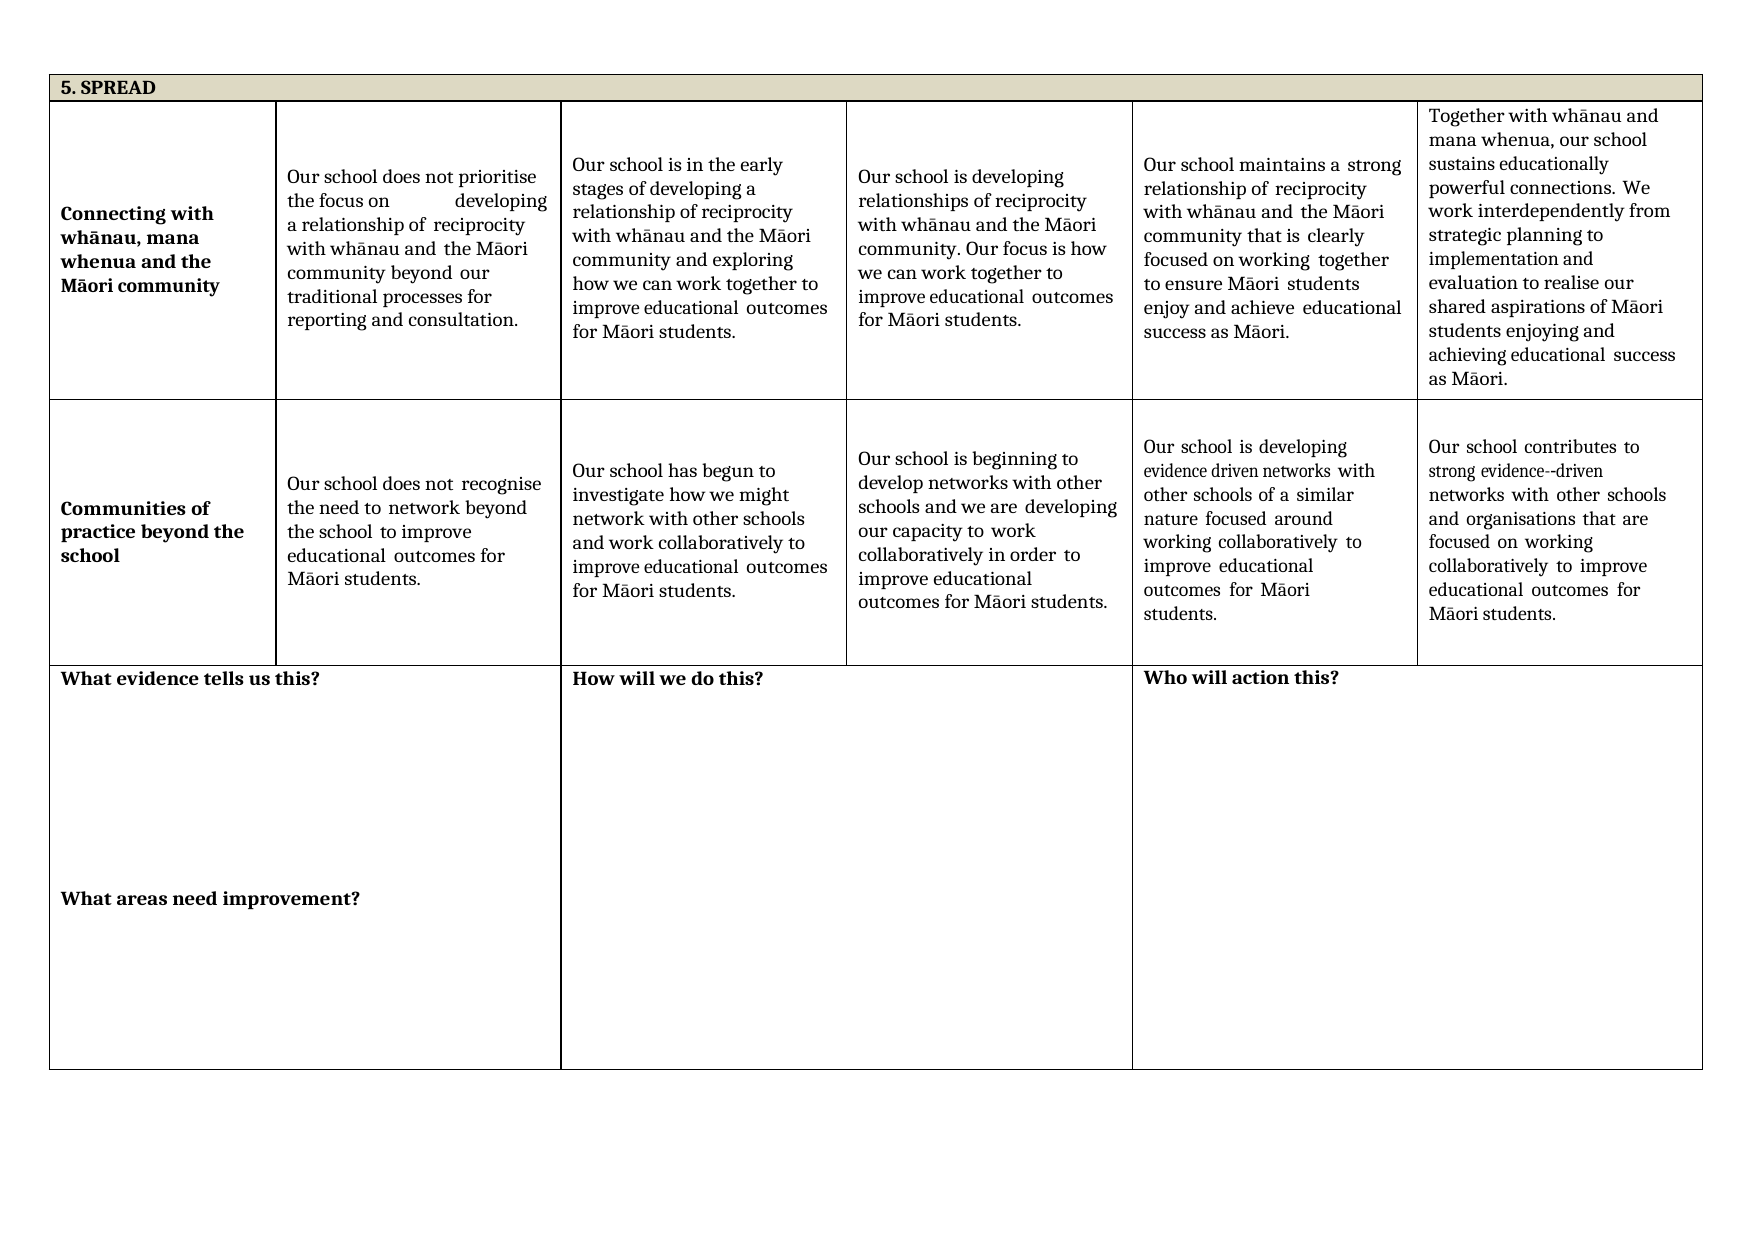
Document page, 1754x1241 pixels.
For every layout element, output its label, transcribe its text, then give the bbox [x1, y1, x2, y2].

table_cell Our school is beginning to develop networks with other schools and we are developing our capacity to work collaboratively in order to improve educational outcomes for Māori students. [847, 400, 1132, 665]
table_cell Our school has begun to investigate how we might network with other schools and work collaboratively to improve educational outcomes for Māori students. [562, 400, 846, 665]
table_cell Our school is in the early stages of developing a relationship of reciprocity with whānau and the Māori community and exploring how we can work together to improve educational outcomes for Māori students. [562, 102, 846, 399]
table_cell Our school does not recognise the need to network beyond the school to improve educational outcomes for Māori students. [277, 400, 560, 665]
table_cell What evidence tells us this? What areas need improvement? [50, 666, 560, 1069]
table_cell Our school is developing evidence driven networks with other schools of a similar nature focused around working collaboratively to improve educational outcomes for Māori students. [1133, 400, 1417, 665]
table_header 5. SPREAD [50, 75, 1702, 100]
table_cell Our school does not prioritise the focus on developing a relationship of reciprocity with whānau and the Māori community beyond our traditional processes for reporting and consultation. [277, 102, 560, 399]
table_cell Our school is developing relationships of reciprocity with whānau and the Māori community. Our focus is how we can work together to improve educational outcomes for Māori students. [847, 102, 1132, 399]
table_cell Connecting with whānau, mana whenua and the Māori community [50, 102, 275, 399]
table_cell Communities of practice beyond the school [50, 400, 275, 665]
table_cell Our school contributes to strong evidence-­‐driven networks with other schools and organisations that are focused on working collaboratively to improve educational outcomes for Māori students. [1418, 400, 1702, 665]
table_cell Together with whānau and mana whenua, our school sustains educationally powerful connections. We work interdependently from strategic planning to implementation and evaluation to realise our shared aspirations of Māori students enjoying and achieving educational success as Māori. [1418, 102, 1702, 399]
table_cell How will we do this? [562, 666, 1132, 1069]
table_cell Our school maintains a strong relationship of reciprocity with whānau and the Māori community that is clearly focused on working together to ensure Māori students enjoy and achieve educational success as Māori. [1133, 102, 1417, 399]
table_cell Who will action this? [1133, 666, 1702, 1069]
